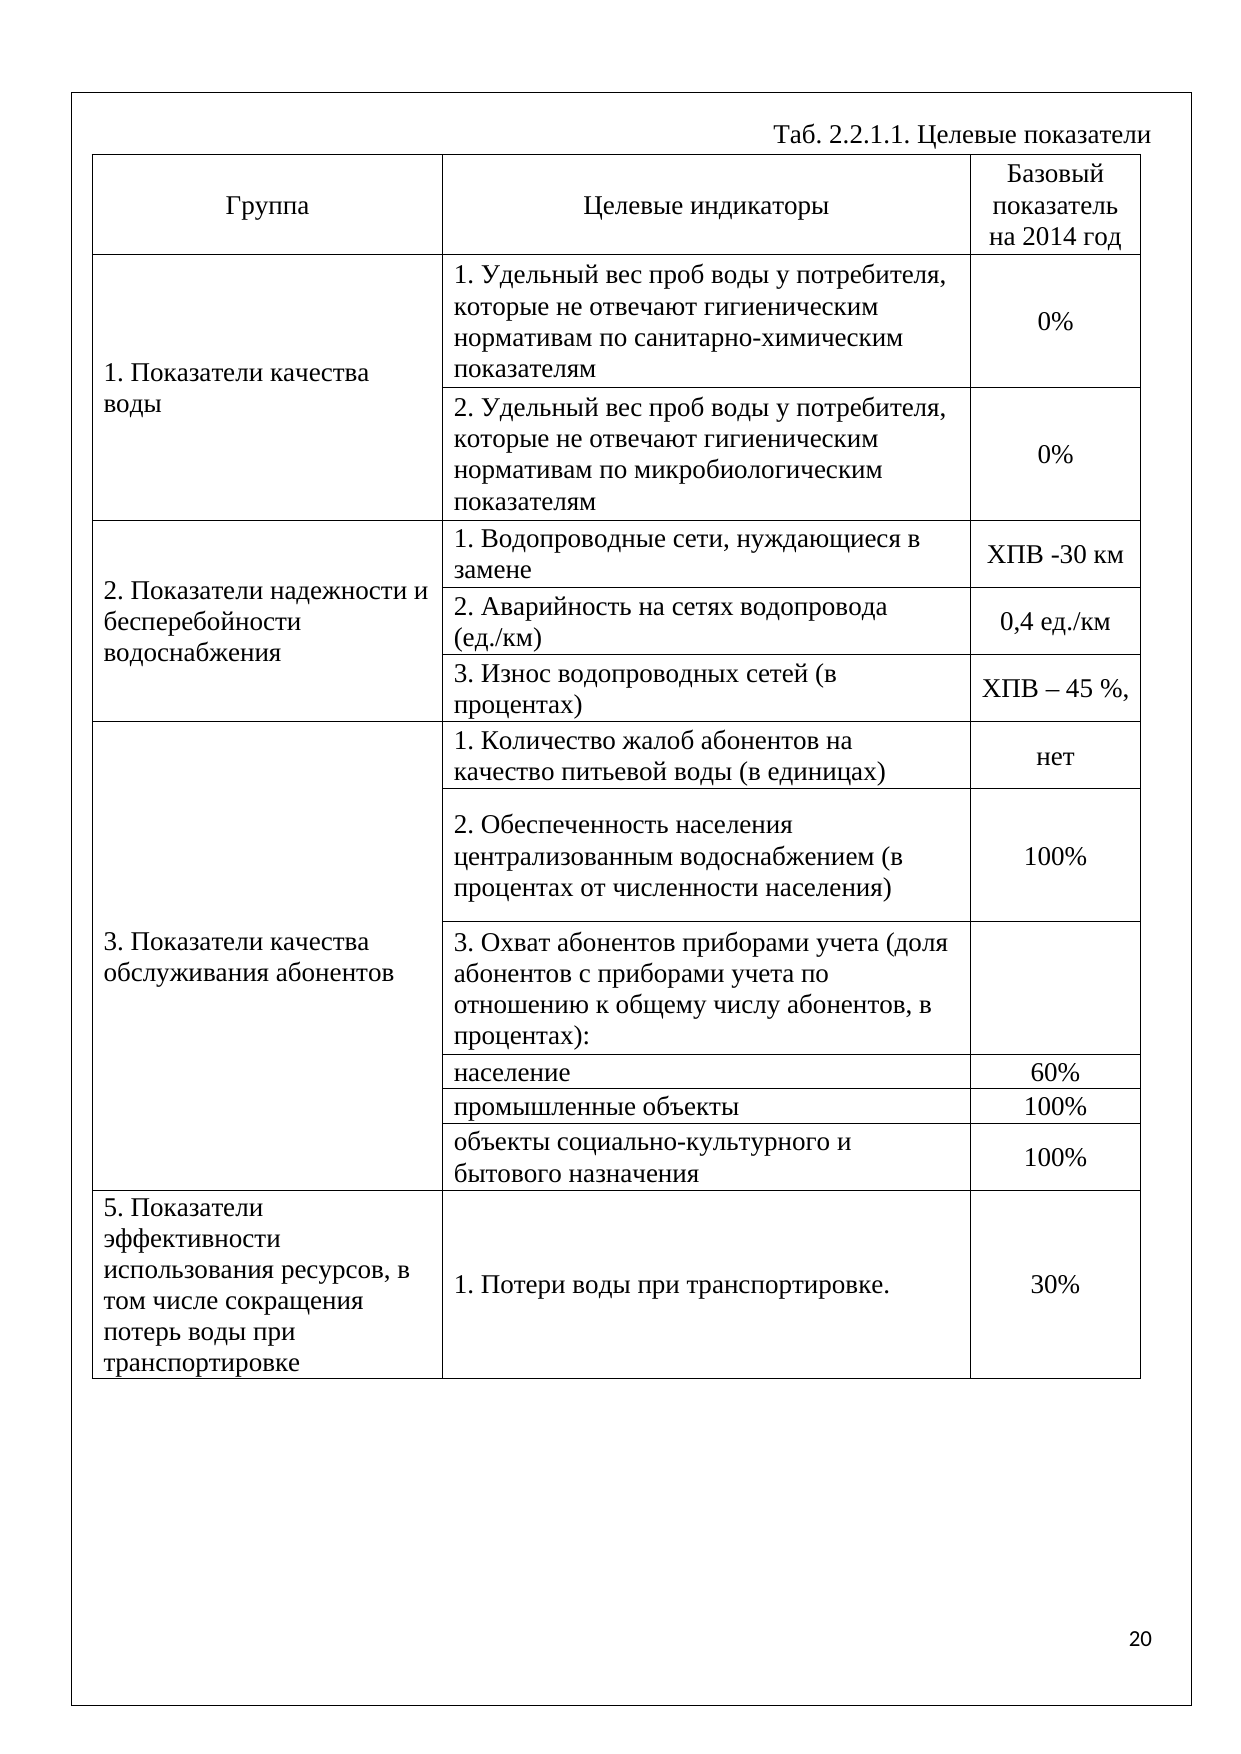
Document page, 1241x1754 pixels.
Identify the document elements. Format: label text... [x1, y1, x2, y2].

table_cell 1. Водопроводные сети, нуждающиеся в замене [443, 521, 970, 587]
table_cell 1. Показатели качества воды [93, 255, 442, 519]
table_header Базовый показатель на 2014 год [971, 155, 1140, 254]
table_header Целевые индикаторы [443, 155, 970, 254]
table_cell 1. Количество жалоб абонентов на качество питьевой воды (в единицах) [443, 722, 970, 788]
table_cell 2. Обеспеченность населения централизованным водоснабжением (в процентах от численности населения) [443, 789, 970, 921]
table_cell 5. Показатели эффективности использования ресурсов, в том числе сокращения потерь воды при транспортировке [93, 1191, 442, 1378]
table_cell 30% [971, 1191, 1140, 1378]
table_cell 0,4 ед./км [971, 588, 1140, 654]
table_cell население [443, 1055, 970, 1088]
table_cell 0% [971, 255, 1140, 387]
table_cell 1. Потери воды при транспортировке. [443, 1191, 970, 1378]
table_cell 60% [971, 1055, 1140, 1088]
table_cell ХПВ -30 км [971, 521, 1140, 587]
table_cell 2. Показатели надежности и бесперебойности водоснабжения [93, 521, 442, 721]
text Таб. 2.2.1.1. Целевые показатели [103, 118, 1152, 149]
table_cell 3. Охват абонентов приборами учета (доля абонентов с приборами учета по отношению к общему числу абонентов, в процентах): [443, 922, 970, 1054]
table_cell объекты социально-культурного и бытового назначения [443, 1124, 970, 1190]
table_cell 3. Износ водопроводных сетей (в процентах) [443, 655, 970, 721]
table_cell 1. Удельный вес проб воды у потребителя, которые не отвечают гигиеническим нормативам по санитарно-химическим показателям [443, 255, 970, 387]
table_cell нет [971, 722, 1140, 788]
table_cell 0% [971, 388, 1140, 519]
table_cell ХПВ – 45 %, [971, 655, 1140, 721]
table_cell [971, 922, 1140, 1054]
table_cell 2. Удельный вес проб воды у потребителя, которые не отвечают гигиеническим нормативам по микробиологическим показателям [443, 388, 970, 519]
table_cell 3. Показатели качества обслуживания абонентов [93, 722, 442, 1190]
table_cell 100% [971, 789, 1140, 921]
table_cell 2. Аварийность на сетях водопровода (ед./км) [443, 588, 970, 654]
table_cell 100% [971, 1124, 1140, 1190]
table_cell промышленные объекты [443, 1089, 970, 1123]
table_cell 100% [971, 1089, 1140, 1123]
table_header Группа [93, 155, 442, 254]
